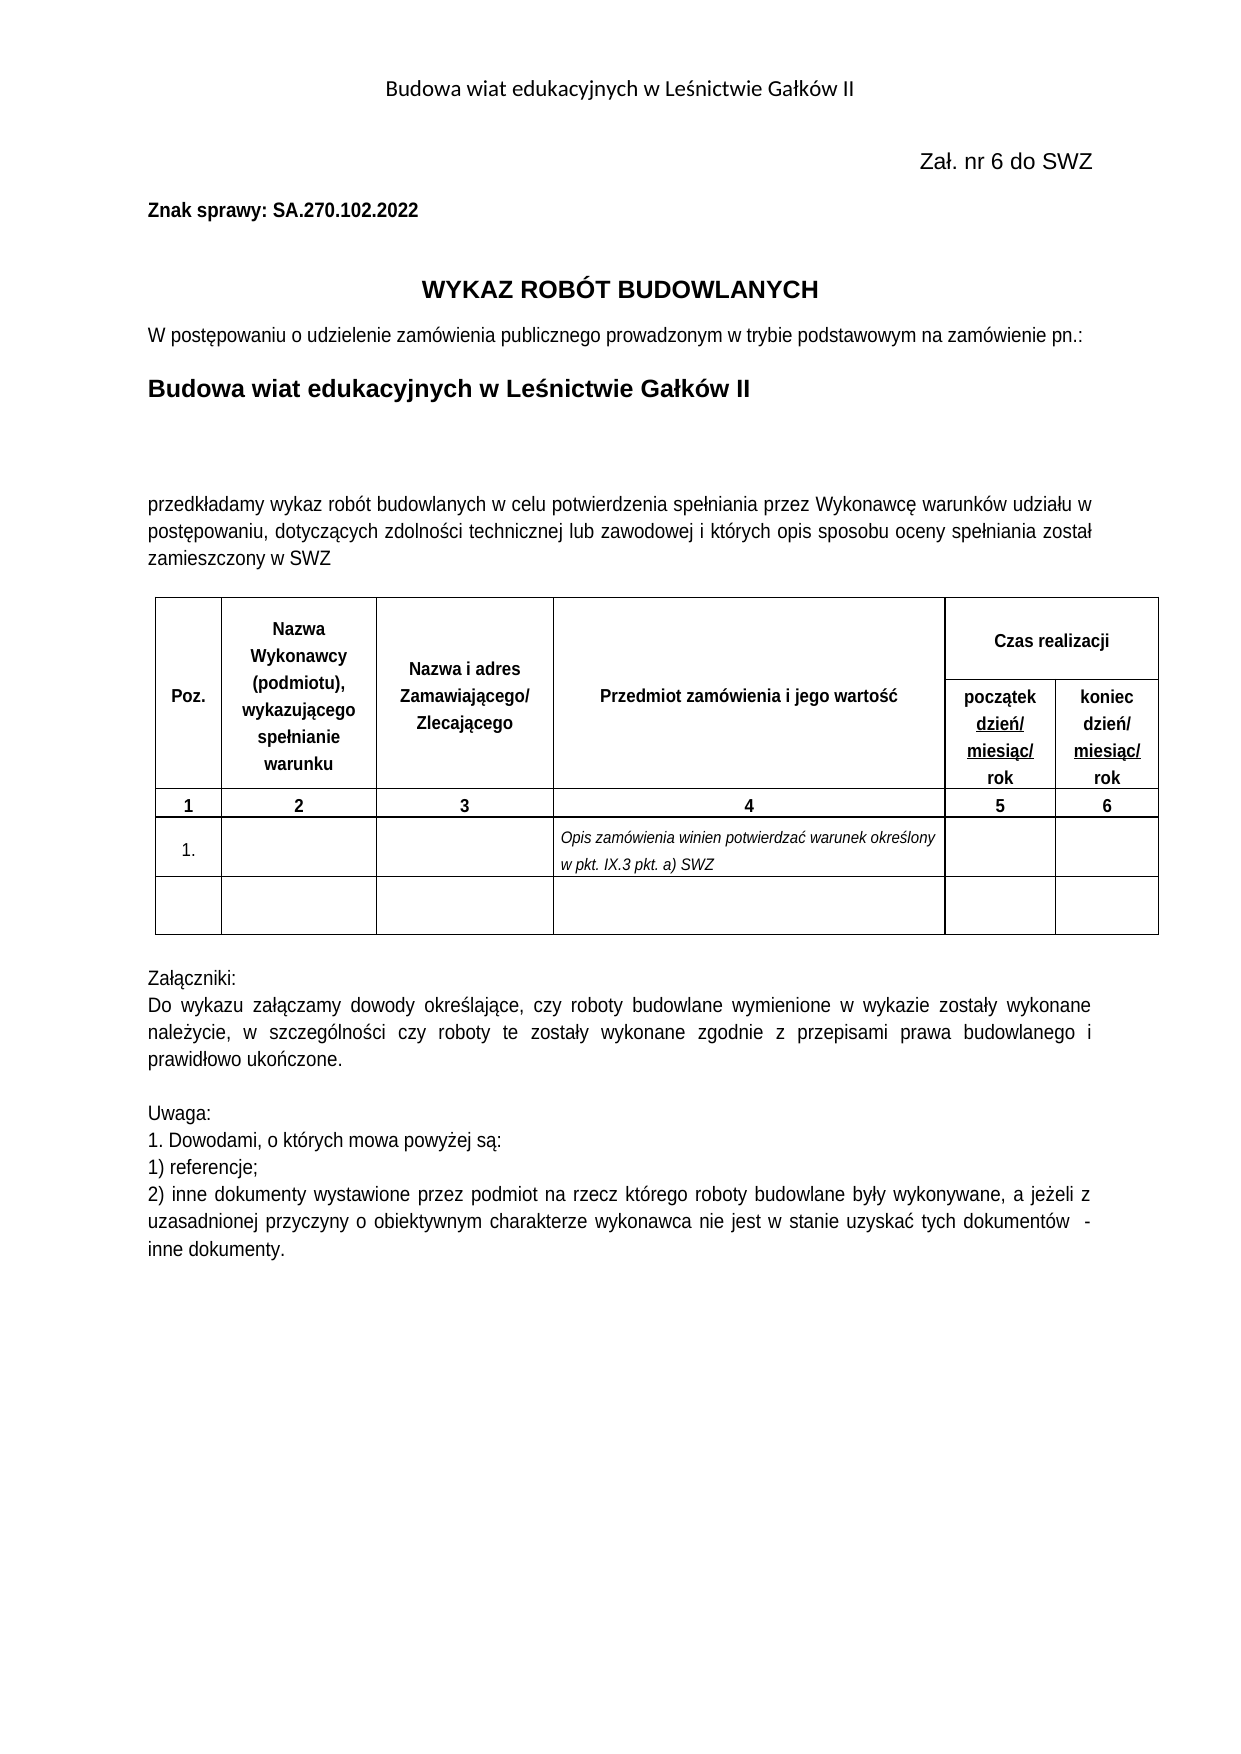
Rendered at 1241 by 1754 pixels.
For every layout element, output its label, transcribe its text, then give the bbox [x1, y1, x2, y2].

table_cell [222, 877, 376, 934]
table_cell koniec dzień/ miesiąc/ rok [1056, 680, 1158, 788]
text Uwaga: [148, 1098, 1093, 1125]
text przedkładamy wykaz robót budowlanych w celu potwierdzenia spełniania przez Wykonawcę warunków udziału w postępowaniu, dotyczących zdolności technicznej lub zawodowej i których opis sposobu oceny spełniania został zamieszczony w SWZ [148, 488, 1093, 569]
text Znak sprawy: SA.270.102.2022 [148, 198, 1093, 222]
text Zał. nr 6 do SWZ [148, 148, 1093, 174]
table_cell [1056, 877, 1158, 934]
text Budowa wiat edukacyjnych w Leśnictwie Gałków II [148, 374, 1090, 403]
table_cell [946, 877, 1055, 934]
text 1) referencje; [148, 1152, 1093, 1179]
table_header Nazwa i adres Zamawiającego/ Zlecającego [377, 598, 553, 788]
table_cell początek dzień/ miesiąc/ rok [946, 680, 1055, 788]
table_cell [156, 877, 221, 934]
text W postępowaniu o udzielenie zamówienia publicznego prowadzonym w trybie podstawowym na zamówienie pn.: [148, 323, 1093, 347]
text WYKAZ ROBÓT BUDOWLANYCH [148, 275, 1093, 304]
text Do wykazu załączamy dowody określające, czy roboty budowlane wymienione w wykazie zostały wykonane należycie, w szczególności czy roboty te zostały wykonane zgodnie z przepisami prawa budowlanego i prawidłowo ukończone. [148, 989, 1093, 1071]
table_cell Opis zamówienia winien potwierdzać warunek określony w pkt. IX.3 pkt. a) SWZ [554, 818, 944, 876]
table_cell 1. [156, 818, 221, 876]
table_cell [377, 877, 553, 934]
table_header Czas realizacji [946, 598, 1158, 679]
table_cell [1056, 818, 1158, 876]
text 2) inne dokumenty wystawione przez podmiot na rzecz którego roboty budowlane były wykonywane, a jeżeli z uzasadnionej przyczyny o obiektywnym charakterze wykonawca nie jest w stanie uzyskać tych dokumentów - inne dokumenty. [148, 1179, 1093, 1260]
table_cell [377, 818, 553, 876]
table_cell [554, 877, 944, 934]
table_cell [946, 818, 1055, 876]
table_cell 4 [554, 789, 944, 816]
table_cell [222, 818, 376, 876]
table_cell 5 [946, 789, 1055, 816]
table_cell 1 [156, 789, 221, 816]
table_header Poz. [156, 598, 221, 788]
table_cell 6 [1056, 789, 1158, 816]
table_header Nazwa Wykonawcy (podmiotu), wykazującego spełnianie warunku [222, 598, 376, 788]
text Załączniki: [148, 962, 1093, 989]
table_cell 3 [377, 789, 553, 816]
table_cell 2 [222, 789, 376, 816]
table_header Przedmiot zamówienia i jego wartość [554, 598, 944, 788]
text 1. Dowodami, o których mowa powyżej są: [148, 1125, 1093, 1152]
